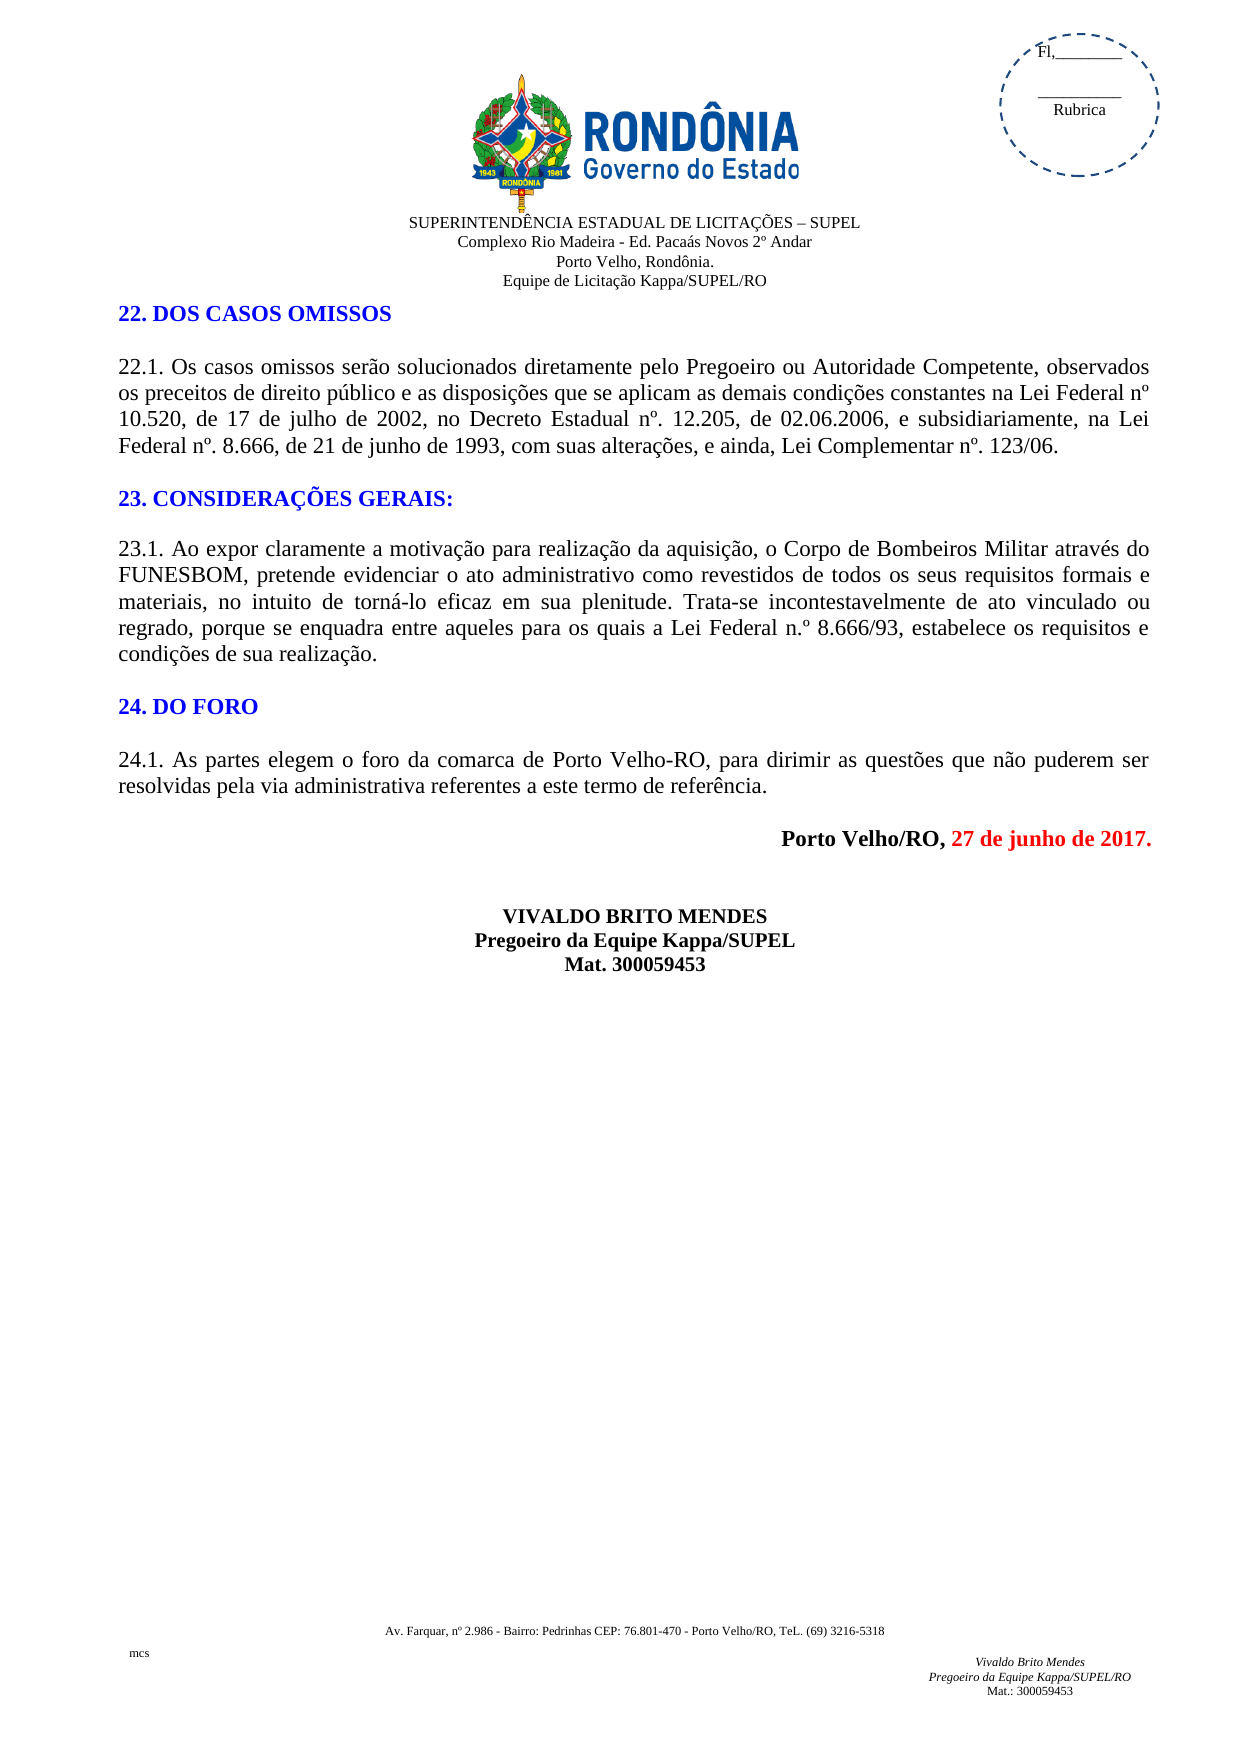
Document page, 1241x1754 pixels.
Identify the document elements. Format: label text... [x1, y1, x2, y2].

text Mat. 300059453 [118, 952, 1152, 976]
text 24. DO FORO [118, 693, 1152, 719]
text 22. DOS CASOS OMISSOS [118, 300, 1152, 326]
text Porto Velho/RO, 27 de junho de 2017. [118, 825, 1152, 851]
text VIVALDO BRITO MENDES [118, 904, 1152, 928]
text 23.1. Ao expor claramente a motivação para realização da aquisição, o Corpo de Bombeiros Militar através do FUNESBOM, pretende evidenciar o ato administrativo como revestidos de todos os seus requisitos formais e materiais, no intuito de torná-lo eficaz em sua plenitude. Trata-se incontestavelmente de ato vinculado ou regrado, porque se enquadra entre aqueles para os quais a Lei Federal n.º 8.666/93, estabelece os requisitos e condições de sua realização. [118, 535, 1152, 667]
picture [471, 73, 799, 213]
text 23. CONSIDERAÇÕES GERAIS: [118, 484, 1152, 511]
text Pregoeiro da Equipe Kappa/SUPEL [118, 928, 1152, 952]
text 22.1. Os casos omissos serão solucionados diretamente pelo Pregoeiro ou Autoridade Competente, observados os preceitos de direito público e as disposições que se aplicam as demais condições constantes na Lei Federal nº 10.520, de 17 de julho de 2002, no Decreto Estadual nº. 12.205, de 02.06.2006, e subsidiariamente, na Lei Federal nº. 8.666, de 21 de junho de 1993, com suas alterações, e ainda, Lei Complementar nº. 123/06. [118, 353, 1152, 458]
text 24.1. As partes elegem o foro da comarca de Porto Velho-RO, para dirimir as questões que não puderem ser resolvidas pela via administrativa referentes a este termo de referência. [118, 746, 1152, 798]
